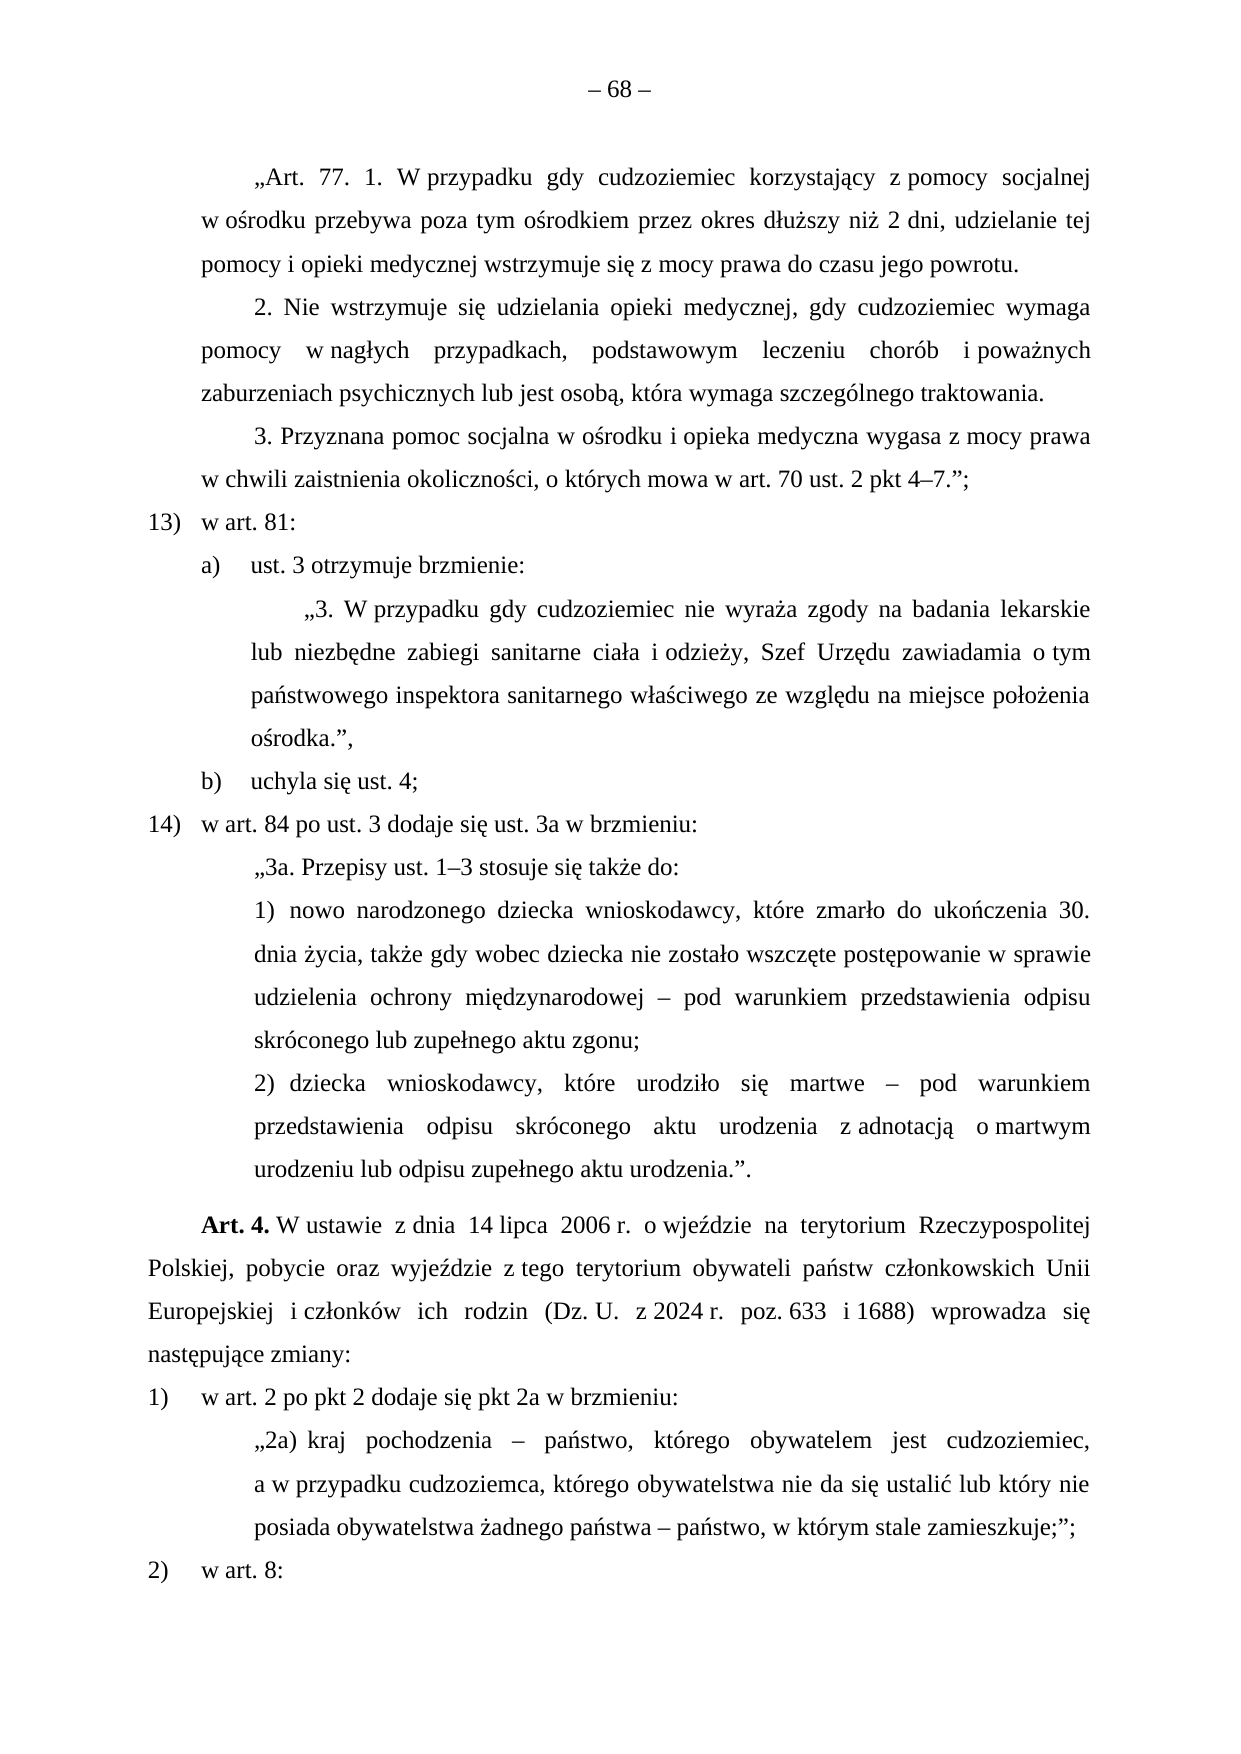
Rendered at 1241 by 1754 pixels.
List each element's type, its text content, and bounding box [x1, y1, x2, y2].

text „3a. Przepisy ust. 1–3 stosuje się także do: [201, 852, 1091, 881]
text 13) w art. 81: [148, 507, 1091, 536]
text 3. Przyznana pomoc socjalna w ośrodku i opieka medyczna wygasa z mocy prawa w chwili zaistnienia okoliczności, o których mowa w art. 70 ust. 2 pkt 4–7.”; [201, 421, 1091, 493]
text b) uchyla się ust. 4; [201, 766, 1091, 795]
text 14) w art. 84 po ust. 3 dodaje się ust. 3a w brzmieniu: [148, 809, 1091, 838]
text 2. Nie wstrzymuje się udzielania opieki medycznej, gdy cudzoziemiec wymaga pomocy w nagłych przypadkach, podstawowym leczeniu chorób i poważnych zaburzeniach psychicznych lub jest osobą, która wymaga szczególnego traktowania. [201, 292, 1091, 407]
text 1) w art. 2 po pkt 2 dodaje się pkt 2a w brzmieniu: [148, 1382, 1091, 1411]
text Art. 4. W ustawie z dnia 14 lipca 2006 r. o wjeździe na terytorium Rzeczypospolitej Polskiej, pobycie oraz wyjeździe z tego terytorium obywateli państw członkowskich Unii Europejskiej i członków ich rodzin (Dz. U. z 2024 r. poz. 633 i 1688) wprowadza się następujące zmiany: [148, 1210, 1091, 1368]
text „2a) kraj pochodzenia – państwo, którego obywatelem jest cudzoziemiec, a w przypadku cudzoziemca, którego obywatelstwa nie da się ustalić lub który nie posiada obywatelstwa żadnego państwa – państwo, w którym stale zamieszkuje;”; [254, 1426, 1091, 1541]
text „Art. 77. 1. W przypadku gdy cudzoziemiec korzystający z pomocy socjalnej w ośrodku przebywa poza tym ośrodkiem przez okres dłuższy niż 2 dni, udzielanie tej pomocy i opieki medycznej wstrzymuje się z mocy prawa do czasu jego powrotu. [201, 162, 1091, 277]
text 2) w art. 8: [148, 1555, 1091, 1584]
text 1) nowo narodzonego dziecka wnioskodawcy, które zmarło do ukończenia 30. dnia życia, także gdy wobec dziecka nie zostało wszczęte postępowanie w sprawie udzielenia ochrony międzynarodowej – pod warunkiem przedstawienia odpisu skróconego lub zupełnego aktu zgonu; [254, 896, 1091, 1054]
text a) ust. 3 otrzymuje brzmienie: [201, 551, 1091, 579]
text „3. W przypadku gdy cudzoziemiec nie wyraża zgody na badania lekarskie lub niezbędne zabiegi sanitarne ciała i odzieży, Szef Urzędu zawiadamia o tym państwowego inspektora sanitarnego właściwego ze względu na miejsce położenia ośrodka.”, [251, 594, 1091, 752]
text 2) dziecka wnioskodawcy, które urodziło się martwe – pod warunkiem przedstawienia odpisu skróconego aktu urodzenia z adnotacją o martwym urodzeniu lub odpisu zupełnego aktu urodzenia.”. [254, 1068, 1091, 1183]
